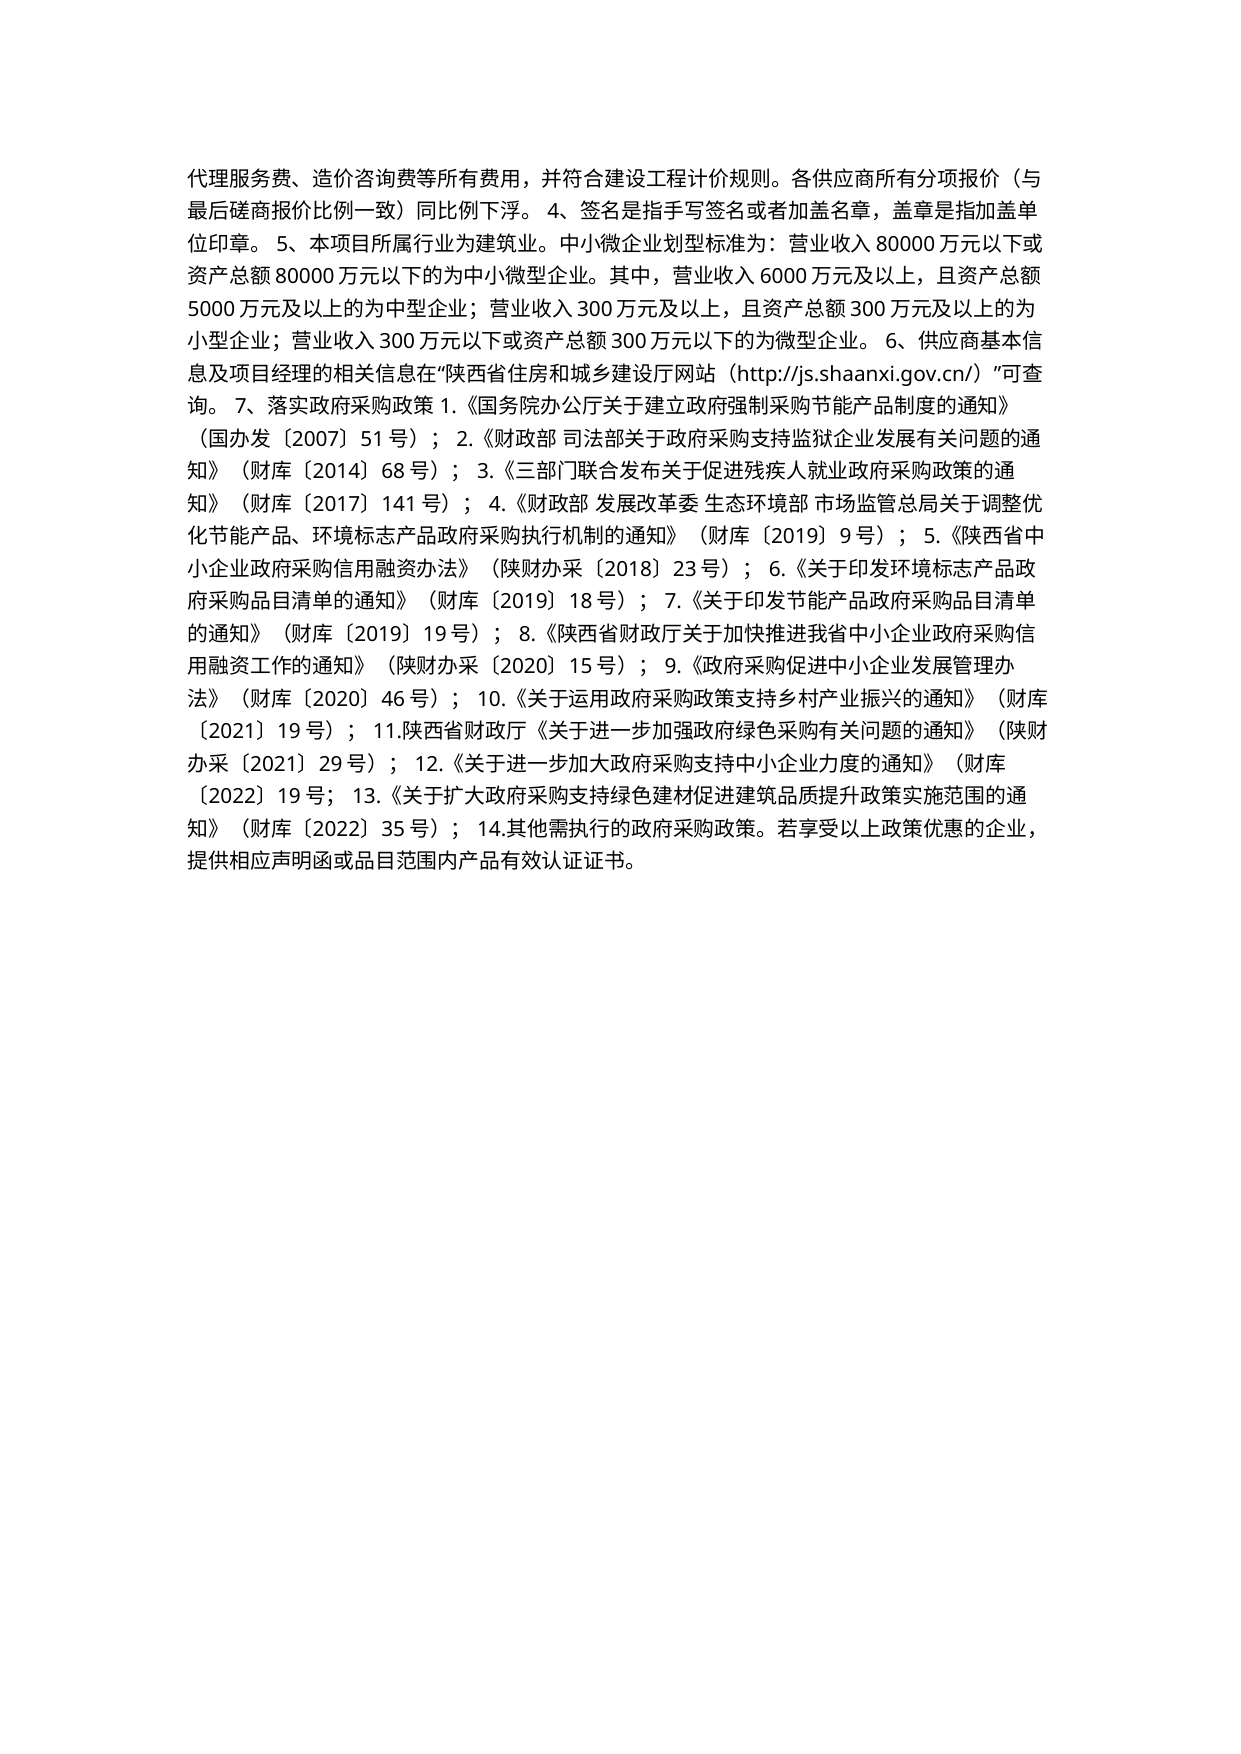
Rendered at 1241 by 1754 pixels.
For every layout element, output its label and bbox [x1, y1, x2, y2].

text [187, 162, 1053, 877]
